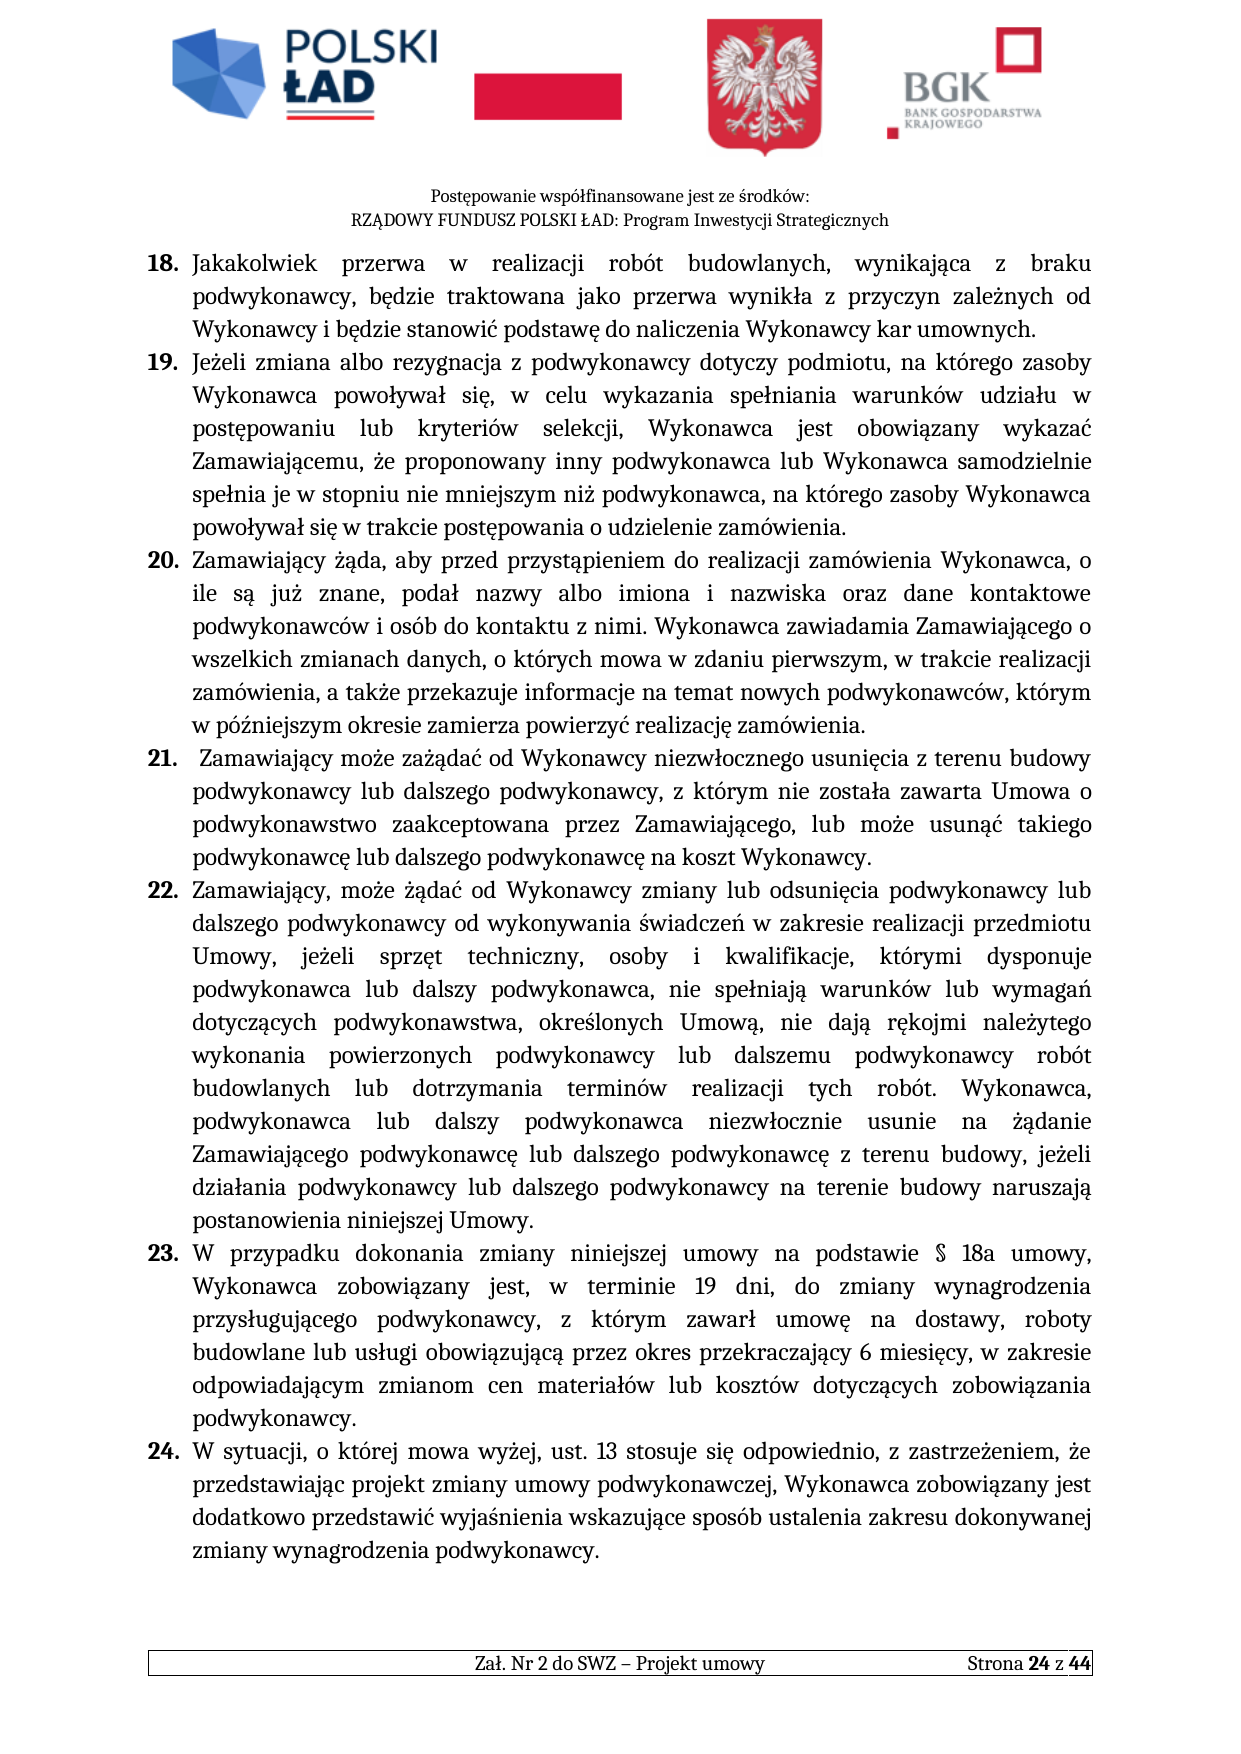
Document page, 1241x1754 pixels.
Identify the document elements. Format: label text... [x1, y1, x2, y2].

picture [147, 11, 1093, 161]
list Zamawiający, może żądać od Wykonawcy zmiany lub odsunięcia podwykonawcy lub dalszego podwykonawcy od wykonywania świadczeń w zakresie realizacji przedmiotu Umowy, jeżeli sprzęt techniczny, osoby i kwalifikacje, którymi dysponuje podwykonawca lub dalszy podwykonawca, nie spełniają warunków lub wymagań dotyczących podwykonawstwa, określonych Umową, nie dają rękojmi należytego wykonania powierzonych podwykonawcy lub dalszemu podwykonawcy robót budowlanych lub dotrzymania terminów realizacji tych robót. Wykonawca, podwykonawca lub dalszy podwykonawca niezwłocznie usunie na żądanie Zamawiającego podwykonawcę lub dalszego podwykonawcę z terenu budowy, jeżeli działania podwykonawcy lub dalszego podwykonawcy na terenie budowy naruszają postanowienia niniejszej Umowy. [148, 876, 1093, 1235]
list Zamawiający może zażądać od Wykonawcy niezwłocznego usunięcia z terenu budowy podwykonawcy lub dalszego podwykonawcy, z którym nie została zawarta Umowa o podwykonawstwo zaakceptowana przez Zamawiającego, lub może usunąć takiego podwykonawcę lub dalszego podwykonawcę na koszt Wykonawcy. [148, 744, 1093, 872]
list W sytuacji, o której mowa wyżej, ust. 13 stosuje się odpowiednio, z zastrzeżeniem, że przedstawiając projekt zmiany umowy podwykonawczej, Wykonawca zobowiązany jest dodatkowo przedstawić wyjaśnienia wskazujące sposób ustalenia zakresu dokonywanej zmiany wynagrodzenia podwykonawcy. [148, 1437, 1093, 1565]
list Jakakolwiek przerwa w realizacji robót budowlanych, wynikająca z braku podwykonawcy, będzie traktowana jako przerwa wynikła z przyczyn zależnych od Wykonawcy i będzie stanowić podstawę do naliczenia Wykonawcy kar umownych. [148, 248, 1093, 343]
list W przypadku dokonania zmiany niniejszej umowy na podstawie § 18a umowy, Wykonawca zobowiązany jest, w terminie 19 dni, do zmiany wynagrodzenia przysługującego podwykonawcy, z którym zawarł umowę na dostawy, roboty budowlane lub usługi obowiązującą przez okres przekraczający 6 miesięcy, w zakresie odpowiadającym zmianom cen materiałów lub kosztów dotyczących zobowiązania podwykonawcy. [148, 1239, 1093, 1433]
list Zamawiający żąda, aby przed przystąpieniem do realizacji zamówienia Wykonawca, o ile są już znane, podał nazwy albo imiona i nazwiska oraz dane kontaktowe podwykonawców i osób do kontaktu z nimi. Wykonawca zawiadamia Zamawiającego o wszelkich zmianach danych, o których mowa w zdaniu pierwszym, w trakcie realizacji zamówienia, a także przekazuje informacje na temat nowych podwykonawców, którym w późniejszym okresie zamierza powierzyć realizację zamówienia. [148, 546, 1093, 739]
list Jeżeli zmiana albo rezygnacja z podwykonawcy dotyczy podmiotu, na którego zasoby Wykonawca powoływał się, w celu wykazania spełniania warunków udziału w postępowaniu lub kryteriów selekcji, Wykonawca jest obowiązany wykazać Zamawiającemu, że proponowany inny podwykonawca lub Wykonawca samodzielnie spełnia je w stopniu nie mniejszym niż podwykonawca, na którego zasoby Wykonawca powoływał się w trakcie postępowania o udzielenie zamówienia. [148, 348, 1093, 541]
